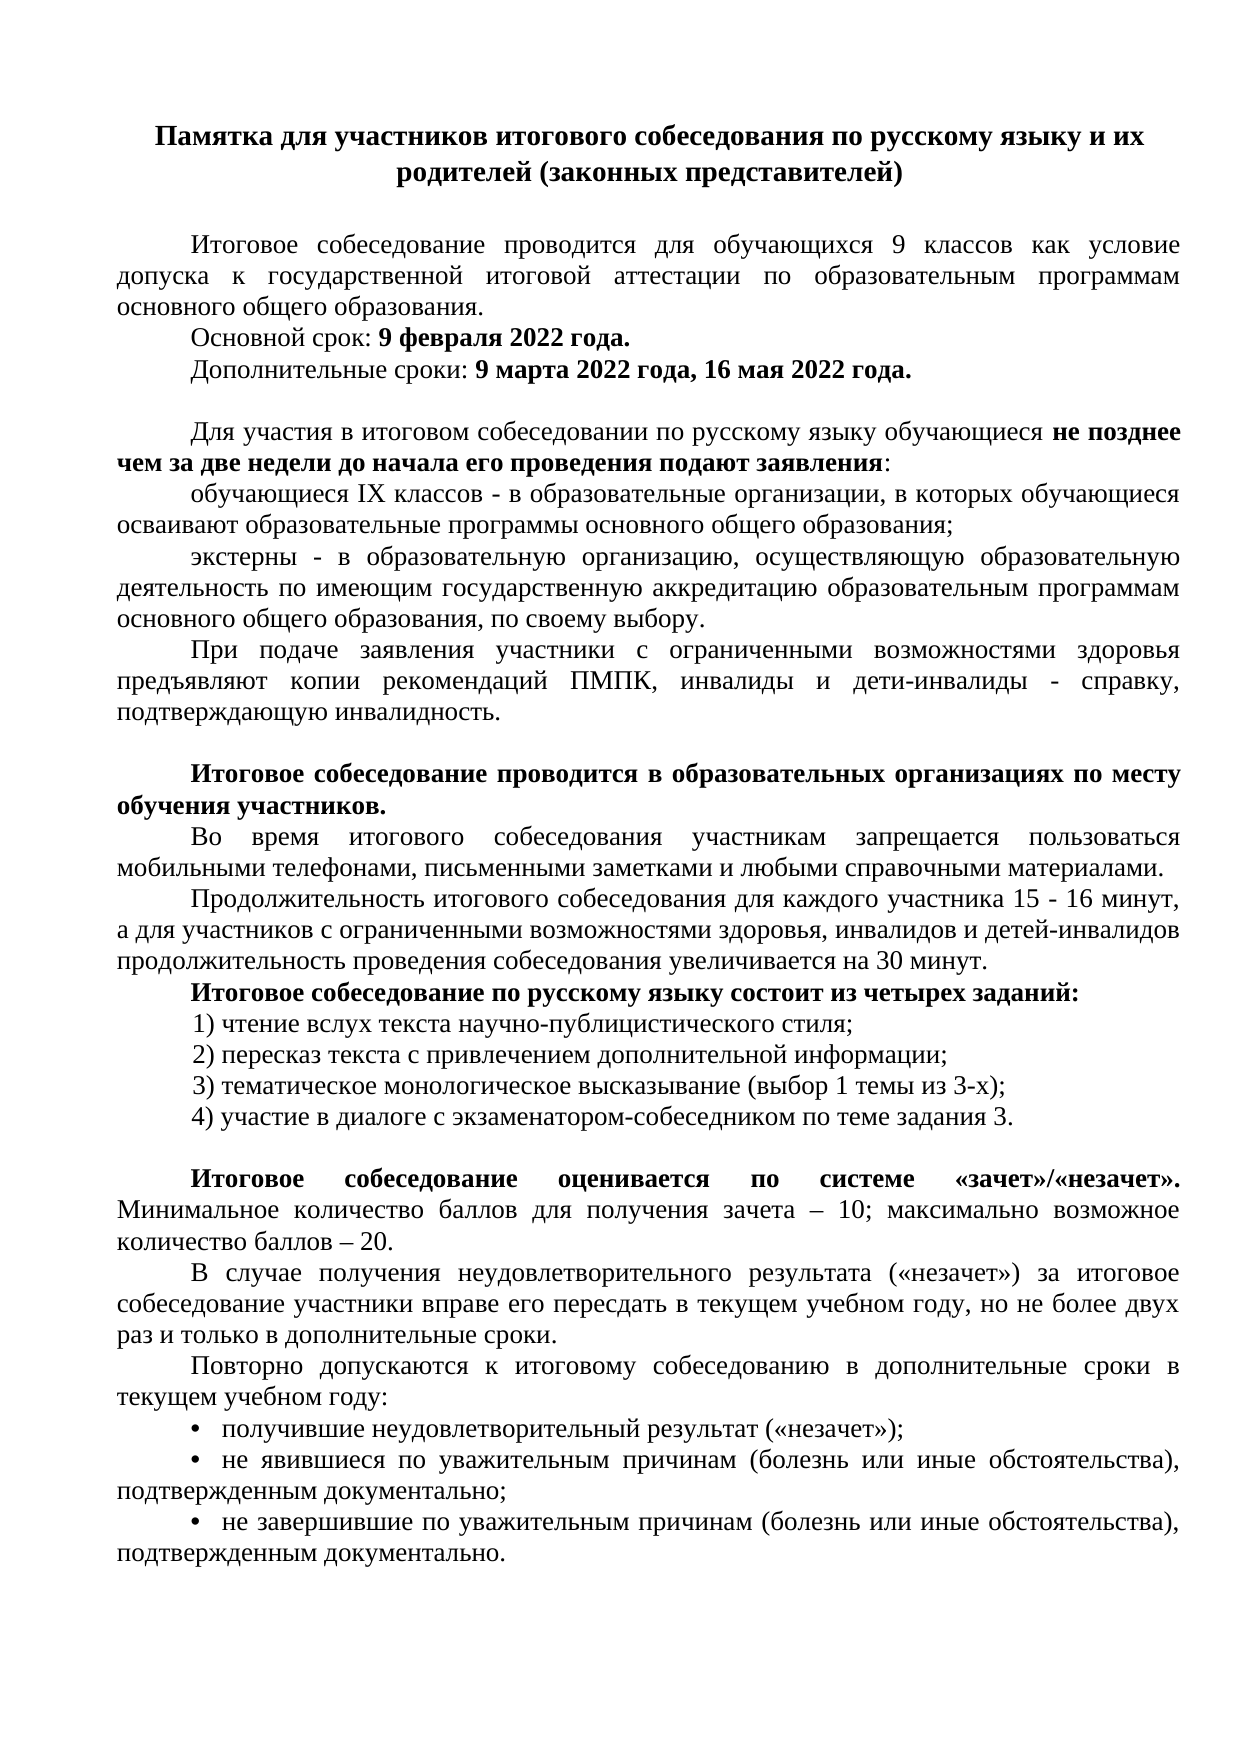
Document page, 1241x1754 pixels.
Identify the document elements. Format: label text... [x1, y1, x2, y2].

text Основной срок: 9 февраля 2022 года. [117, 322, 1181, 353]
list получившие неудовлетворительный результат («незачет»); [117, 1412, 1181, 1443]
text При подаче заявления участники с ограниченными возможностями здоровья предъявляют копии рекомендаций ПМПК, инвалиды и дети-инвалиды - справку, подтверждающую инвалидность. [117, 633, 1181, 726]
text Итоговое собеседование проводится для обучающихся 9 классов как условие допуска к государственной итоговой аттестации по образовательным программам основного общего образования. [117, 228, 1181, 322]
text обучающиеся IX классов - в образовательные организации, в которых обучающиеся осваивают образовательные программы основного общего образования; [117, 477, 1181, 539]
text В случае получения неудовлетворительного результата («незачет») за итоговое собеседование участники вправе его пересдать в текущем учебном году, но не более двух раз и только в дополнительные сроки. [117, 1256, 1181, 1349]
text Дополнительные сроки: 9 марта 2022 года, 16 мая 2022 года. [117, 353, 1181, 384]
text 2) пересказ текста с привлечением дополнительной информации; [119, 1038, 1181, 1069]
text Памятка для участников итогового собеседования по русскому языку и их родителей (законных представителей) [118, 118, 1181, 188]
text Итоговое собеседование проводится в образовательных организациях по месту обучения участников. [117, 758, 1182, 820]
text Во время итогового собеседования участникам запрещается пользоваться мобильными телефонами, письменными заметками и любыми справочными материалами. [117, 820, 1181, 882]
text 4) участие в диалоге с экзаменатором-собеседником по теме задания 3. [118, 1100, 1181, 1131]
text Итоговое собеседование оценивается по системе «зачет»/«незачет». Минимальное количество баллов для получения зачета – 10; максимально возможное количество баллов – 20. [117, 1162, 1181, 1256]
text Для участия в итоговом собеседовании по русскому языку обучающиеся не позднее чем за две недели до начала его проведения подают заявления: [117, 415, 1181, 477]
list не завершившие по уважительным причинам (болезнь или иные обстоятельства), подтвержденным документально. [117, 1505, 1181, 1568]
text Итоговое собеседование по русскому языку состоит из четырех заданий: [117, 976, 1181, 1007]
text экстерны - в образовательную организацию, осуществляющую образовательную деятельность по имеющим государственную аккредитацию образовательным программам основного общего образования, по своему выбору. [117, 539, 1181, 633]
text Повторно допускаются к итоговому собеседованию в дополнительные сроки в текущем учебном году: [117, 1349, 1181, 1412]
text 3) тематическое монологическое высказывание (выбор 1 темы из 3-х); [119, 1069, 1181, 1100]
text 1) чтение вслух текста научно-публицистического стиля; [119, 1007, 1181, 1038]
list не явившиеся по уважительным причинам (болезнь или иные обстоятельства), подтвержденным документально; [117, 1443, 1181, 1505]
text Продолжительность итогового собеседования для каждого участника 15 - 16 минут, а для участников с ограниченными возможностями здоровья, инвалидов и детей-инвалидов продолжительность проведения собеседования увеличивается на 30 минут. [117, 882, 1181, 976]
